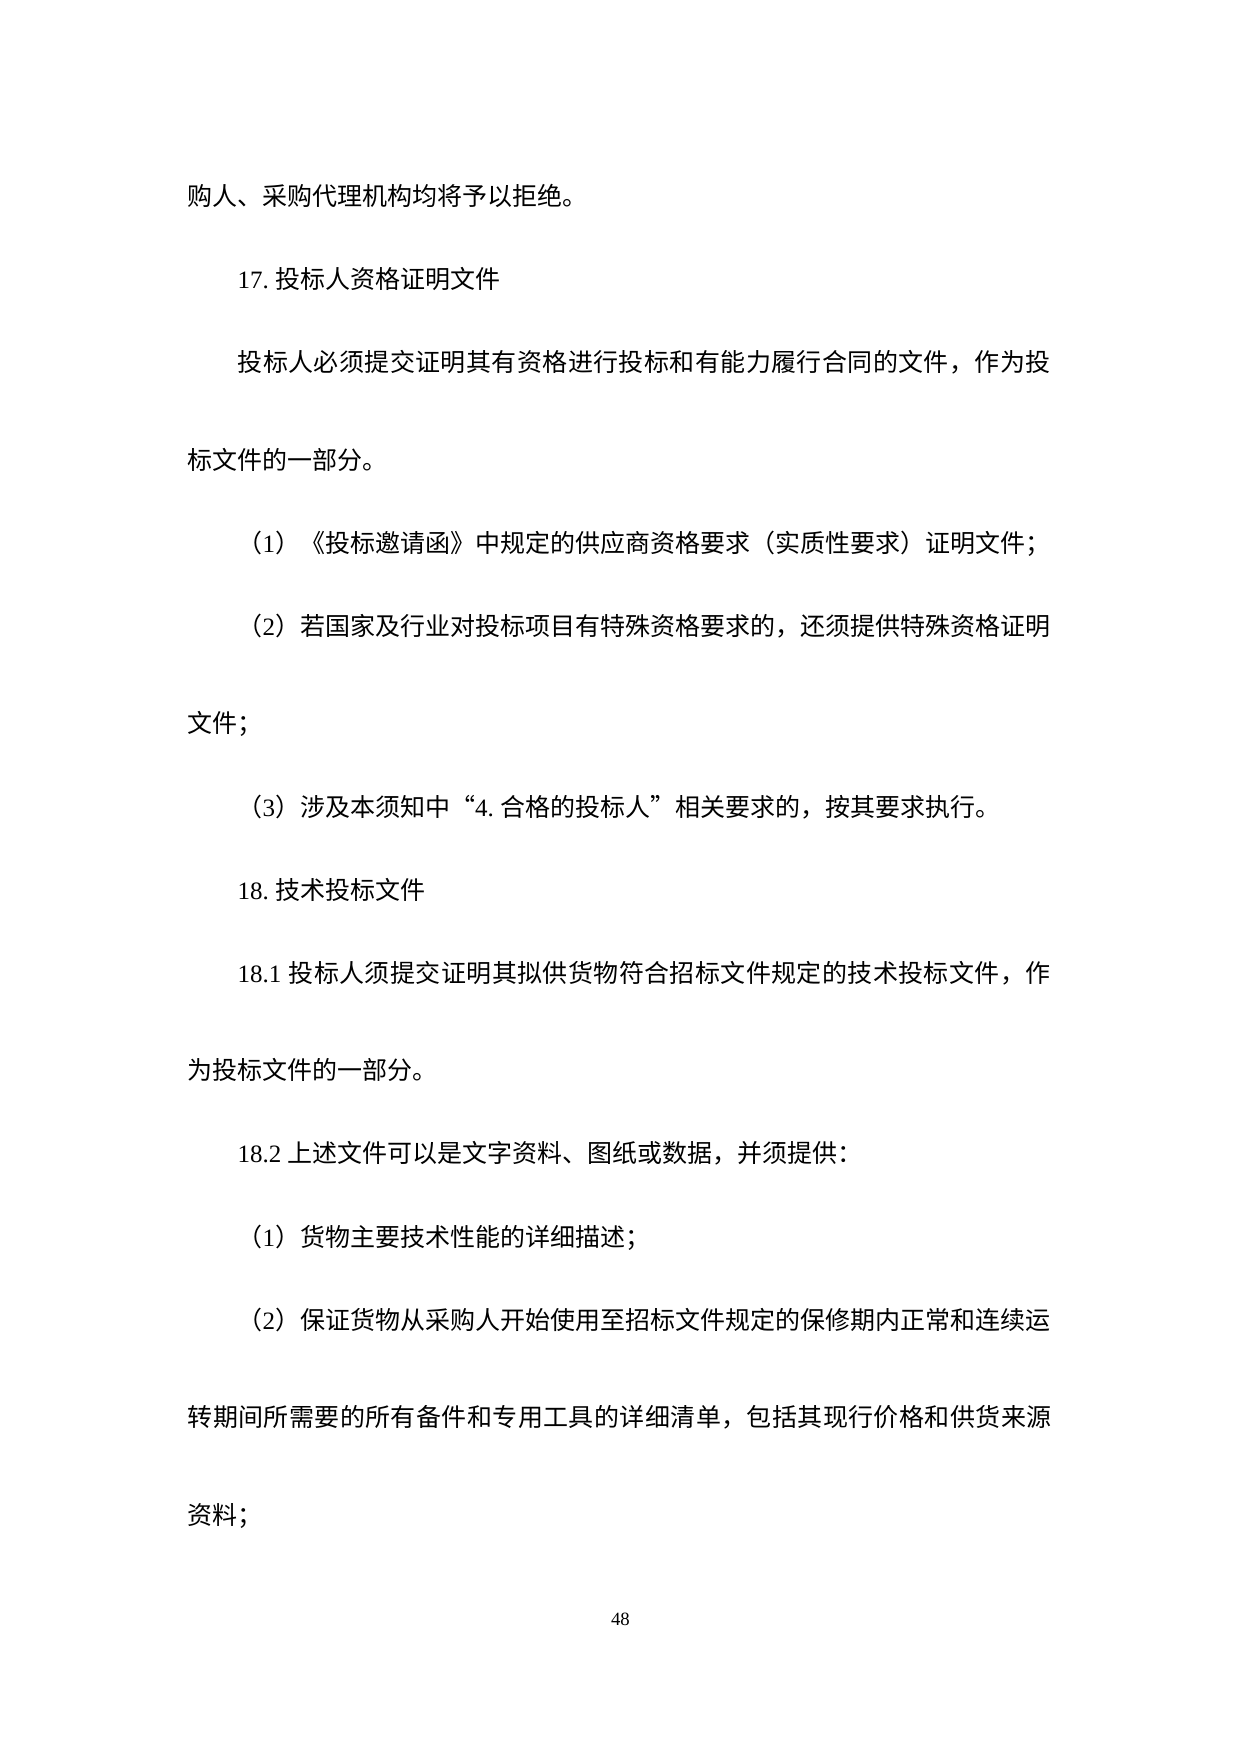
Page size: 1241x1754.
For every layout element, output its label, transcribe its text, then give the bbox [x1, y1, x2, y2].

text 18. 技术投标文件 [187, 856, 1053, 921]
text 17. 投标人资格证明文件 [187, 245, 1053, 310]
text （2）若国家及行业对投标项目有特殊资格要求的，还须提供特殊资格证明文件； [187, 592, 1053, 754]
text 18.1 投标人须提交证明其拟供货物符合招标文件规定的技术投标文件，作为投标文件的一部分。 [187, 939, 1053, 1101]
text （1）货物主要技术性能的详细描述； [187, 1203, 1053, 1268]
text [187, 162, 1053, 227]
text （3）涉及本须知中“4. 合格的投标人”相关要求的，按其要求执行。 [187, 773, 1053, 838]
text 投标人必须提交证明其有资格进行投标和有能力履行合同的文件，作为投标文件的一部分。 [187, 328, 1053, 491]
text 18.2 上述文件可以是文字资料、图纸或数据，并须提供： [187, 1119, 1053, 1184]
text （2）保证货物从采购人开始使用至招标文件规定的保修期内正常和连续运转期间所需要的所有备件和专用工具的详细清单，包括其现行价格和供货来源资料； [187, 1286, 1053, 1546]
text （1）《投标邀请函》中规定的供应商资格要求（实质性要求）证明文件； [187, 509, 1053, 574]
